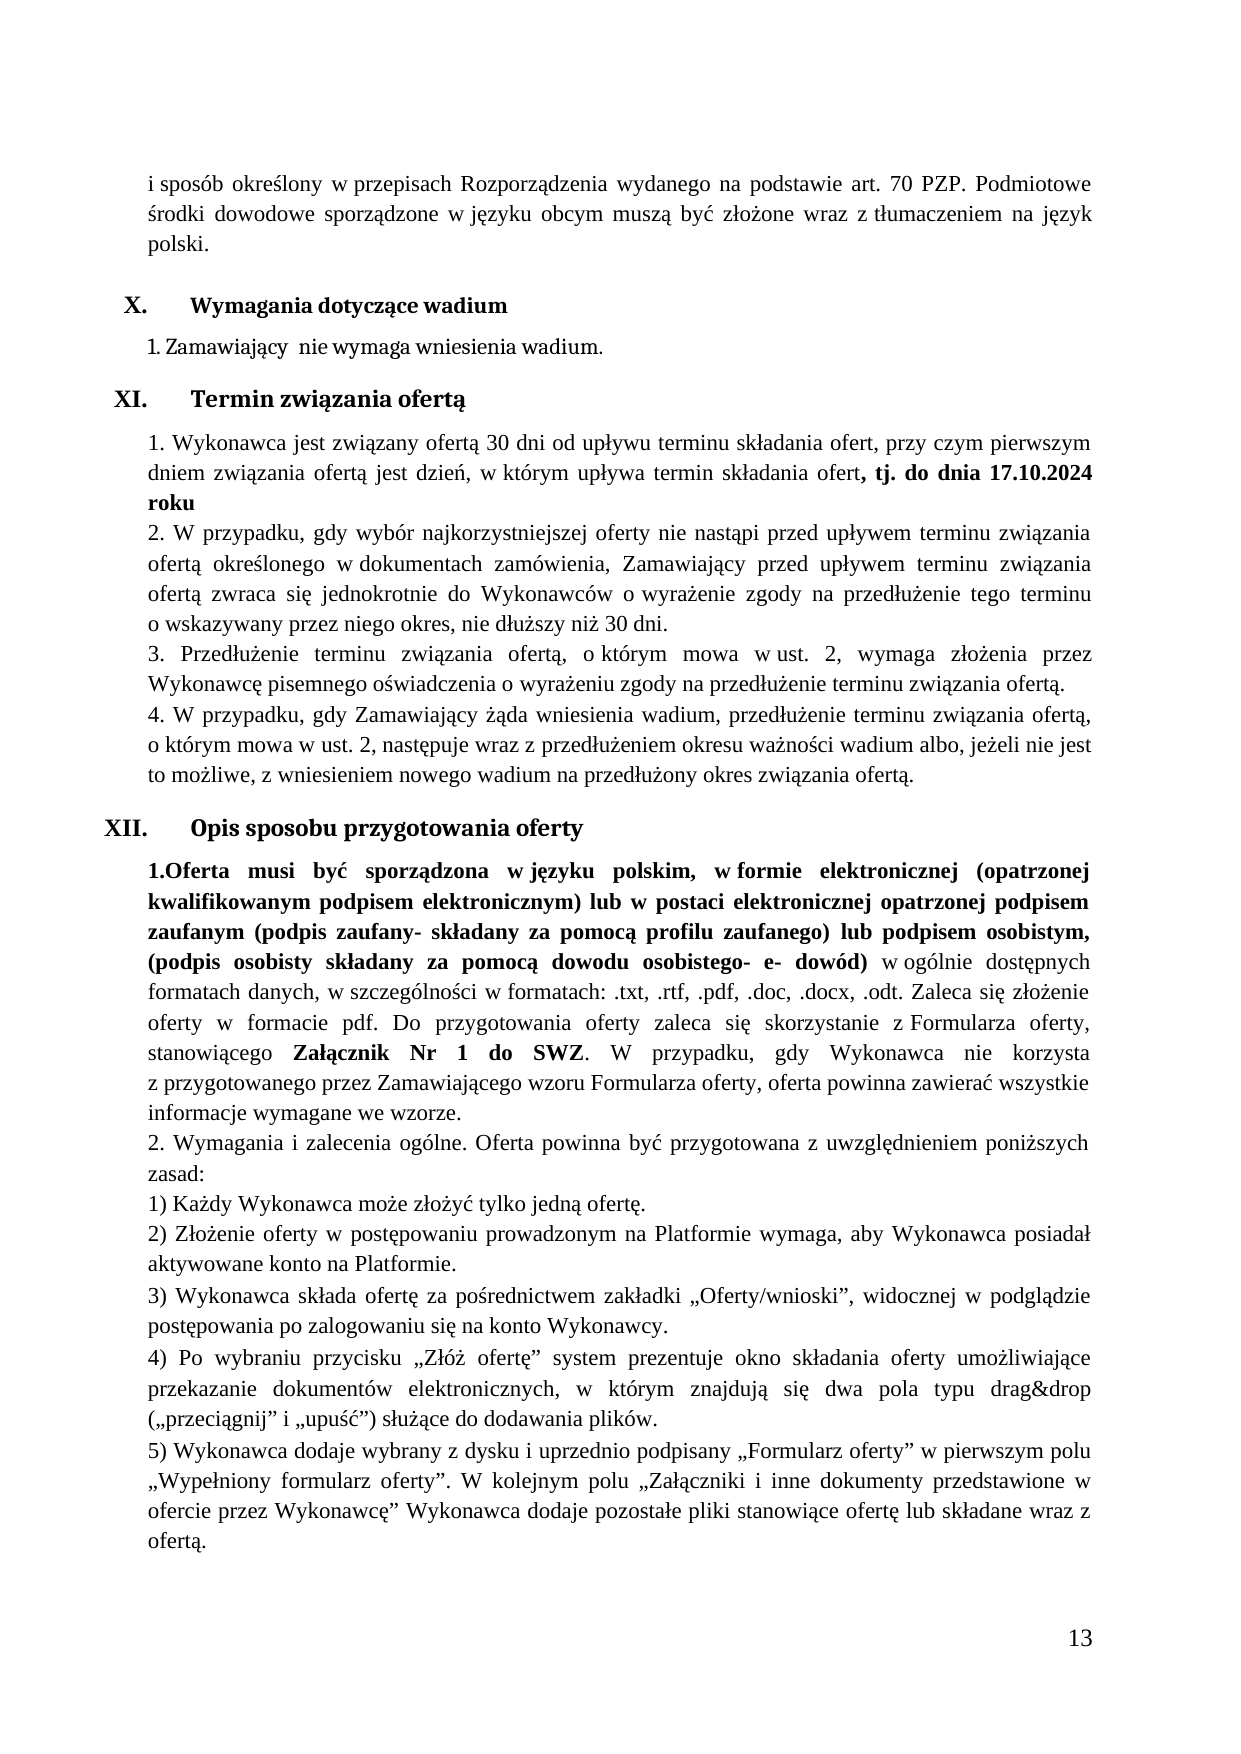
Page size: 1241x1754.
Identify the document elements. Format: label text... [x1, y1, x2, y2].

text 1. Wykonawca jest związany ofertą 30 dni od upływu terminu składania ofert, przy czym pierwszym dniem związania ofertą jest dzień, w którym upływa termin składania ofert, tj. do dnia 17.10.2024 roku [148, 429, 1093, 516]
text 3. Przedłużenie terminu związania ofertą, o którym mowa w ust. 2, wymaga złożenia przez Wykonawcę pisemnego oświadczenia o wyrażeniu zgody na przedłużenie terminu związania ofertą. [148, 640, 1093, 697]
text 2) Złożenie oferty w postępowaniu prowadzonym na Platformie wymaga, aby Wykonawca posiadał aktywowane konto na Platformie. [148, 1220, 1093, 1277]
text 4) Po wybraniu przycisku „Złóż ofertę” system prezentuje okno składania oferty umożliwiające przekazanie dokumentów elektronicznych, w którym znajdują się dwa pola typu drag&drop („przeciągnij” i „upuść”) służące do dodawania plików. [148, 1344, 1093, 1431]
text 1. Zamawiający nie wymaga wniesienia wadium. [148, 334, 1093, 360]
list Opis sposobu przygotowania oferty [148, 813, 1093, 843]
text 4. W przypadku, gdy Zamawiający żąda wniesienia wadium, przedłużenie terminu związania ofertą, o którym mowa w ust. 2, następuje wraz z przedłużeniem okresu ważności wadium albo, jeżeli nie jest to możliwe, z wniesieniem nowego wadium na przedłużony okres związania ofertą. [148, 701, 1093, 787]
text 3) Wykonawca składa ofertę za pośrednictwem zakładki „Oferty/wnioski”, widocznej w podglądzie postępowania po zalogowaniu się na konto Wykonawcy. [148, 1282, 1093, 1339]
list Wymagania dotyczące wadium [148, 290, 1093, 319]
text 5) Wykonawca dodaje wybrany z dysku i uprzednio podpisany „Formularz oferty” w pierwszym polu „Wypełniony formularz oferty”. W kolejnym polu „Załączniki i inne dokumenty przedstawione w ofercie przez Wykonawcę” Wykonawca dodaje pozostałe pliki stanowiące ofertę lub składane wraz z ofertą. [148, 1437, 1093, 1554]
text 2. W przypadku, gdy wybór najkorzystniejszej oferty nie nastąpi przed upływem terminu związania ofertą określonego w dokumentach zamówienia, Zamawiający przed upływem terminu związania ofertą zwraca się jednokrotnie do Wykonawców o wyrażenie zgody na przedłużenie tego terminu o wskazywany przez niego okres, nie dłuższy niż 30 dni. [148, 519, 1093, 636]
text 1.Oferta musi być sporządzona w języku polskim, w formie elektronicznej (opatrzonej kwalifikowanym podpisem elektronicznym) lub w postaci elektronicznej opatrzonej podpisem zaufanym (podpis zaufany- składany za pomocą profilu zaufanego) lub podpisem osobistym, (podpis osobisty składany za pomocą dowodu osobistego- e- dowód) w ogólnie dostępnych formatach danych, w szczególności w formatach: .txt, .rtf, .pdf, .doc, .docx, .odt. Zaleca się złożenie oferty w formacie pdf. Do przygotowania oferty zaleca się skorzystanie z Formularza oferty, stanowiącego Załącznik Nr 1 do SWZ. W przypadku, gdy Wykonawca nie korzysta z przygotowanego przez Zamawiającego wzoru Formularza oferty, oferta powinna zawierać wszystkie informacje wymagane we wzorze. [148, 858, 1090, 1126]
list Termin związania ofertą [148, 384, 1093, 414]
text 2. Wymagania i zalecenia ogólne. Oferta powinna być przygotowana z uwzględnieniem poniższych zasad: [148, 1129, 1090, 1186]
text 1) Każdy Wykonawca może złożyć tylko jedną ofertę. [148, 1190, 1093, 1216]
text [148, 169, 1093, 256]
